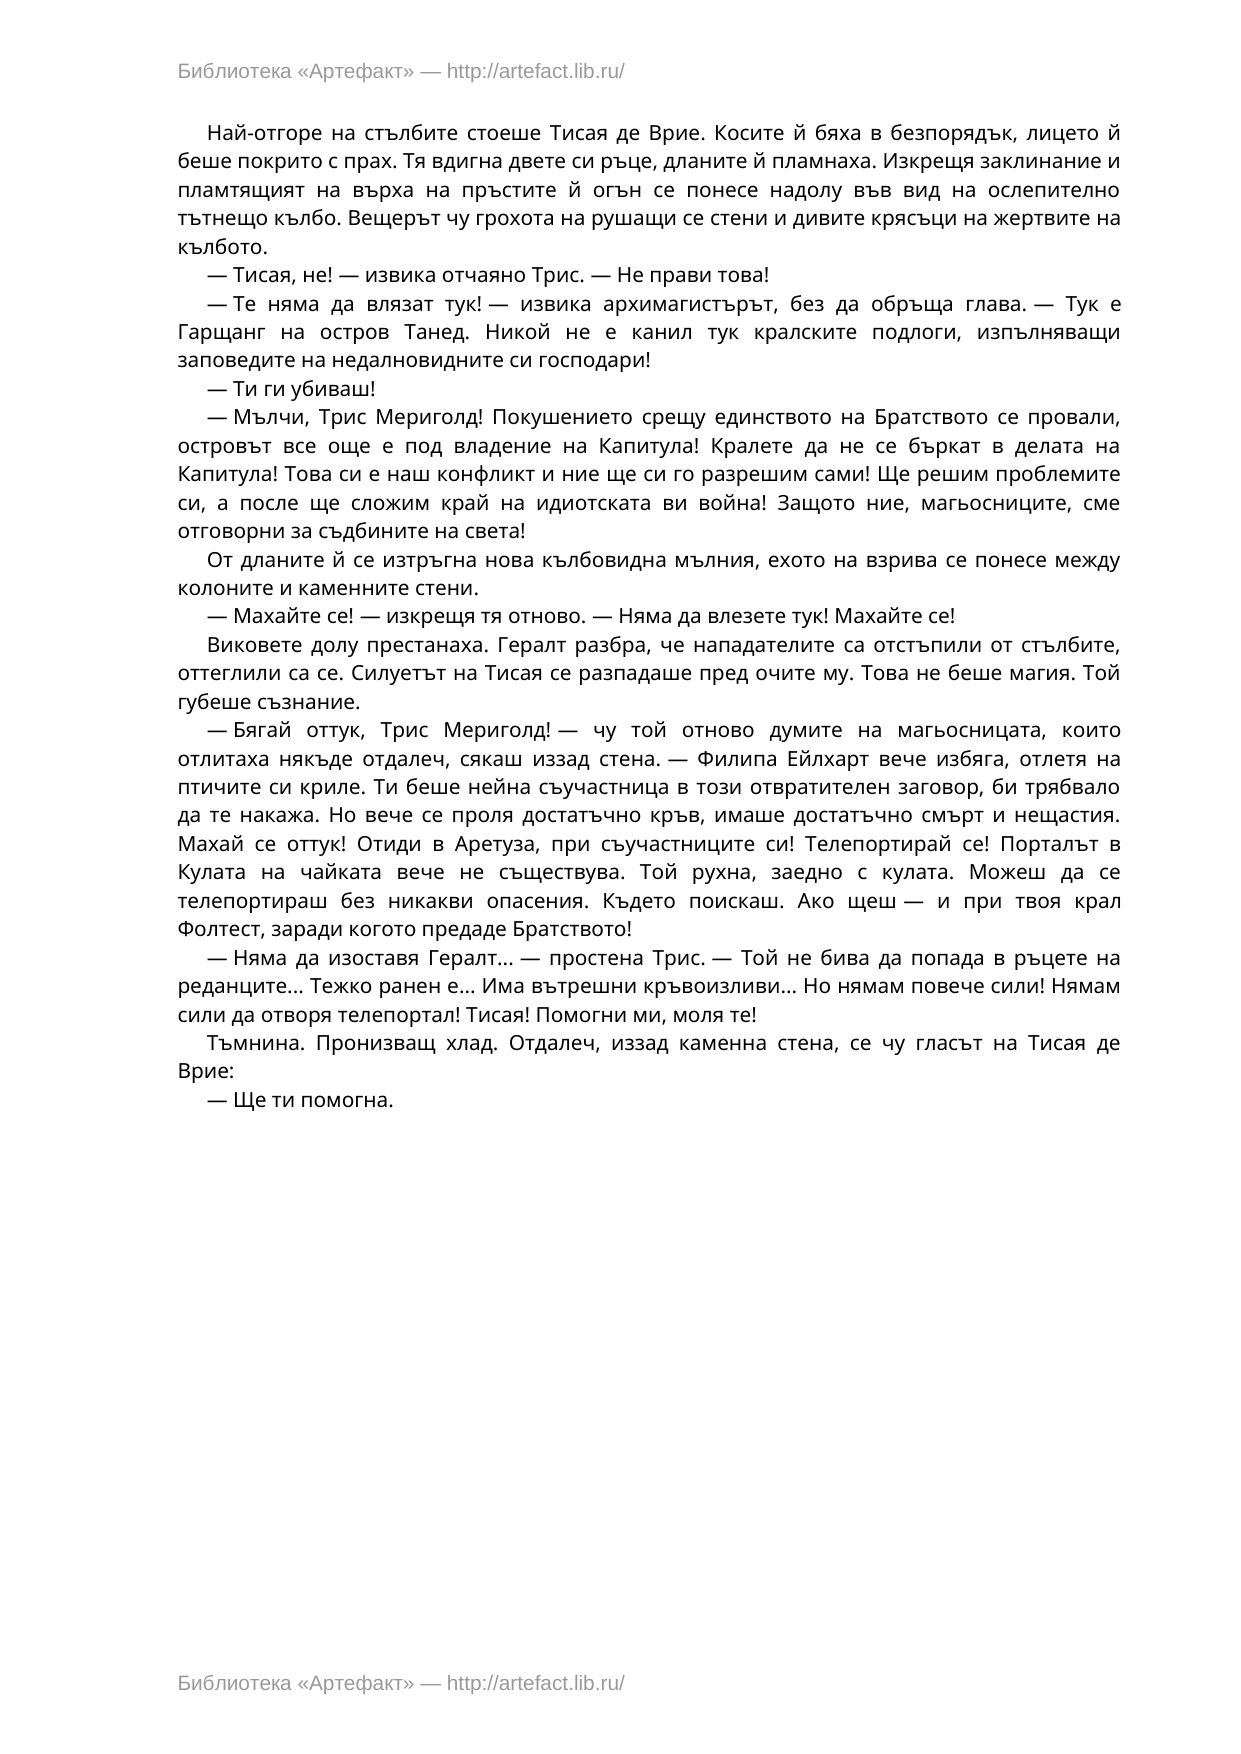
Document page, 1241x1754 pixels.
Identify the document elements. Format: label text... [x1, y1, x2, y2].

text — Няма да изоставя Гералт... — простена Трис. — Той не бива да попада в ръцете на реданците... Тежко ранен е... Има вътрешни кръвоизливи... Но нямам повече сили! Нямам сили да отворя телепортал! Тисая! Помогни ми, моля те! [177, 943, 1122, 1028]
text — Махайте се! — изкрещя тя отново. — Няма да влезете тук! Махайте се! [177, 602, 1122, 630]
text — Бягай оттук, Трис Мериголд! — чу той отново думите на магьосницата, които отлитаха някъде отдалеч, сякаш иззад стена. — Филипа Ейлхарт вече избяга, отлетя на птичите си криле. Ти беше нейна съучастница в този отвратителен заговор, би трябвало да те накажа. Но вече се проля достатъчно кръв, имаше достатъчно смърт и нещастия. Махай се оттук! Отиди в Аретуза, при съучастниците си! Телепортирай се! Порталът в Кулата на чайката вече не съществува. Той рухна, заедно с кулата. Можеш да се телепортираш без никакви опасения. Където поискаш. Ако щеш — и при твоя крал Фолтест, заради когото предаде Братството! [177, 715, 1122, 943]
text — Ще ти помогна. [177, 1085, 1122, 1113]
text — Ти ги убиваш! [177, 374, 1122, 402]
text — Мълчи, Трис Мериголд! Покушението срещу единството на Братството се провали, островът все още е под владение на Капитула! Кралете да не се бъркат в делата на Капитула! Това си е наш конфликт и ние ще си го разрешим сами! Ще решим проблемите си, а после ще сложим край на идиотската ви война! Защото ние, магьосниците, сме отговорни за съдбините на света! [177, 402, 1122, 545]
text Тъмнина. Пронизващ хлад. Отдалеч, иззад каменна стена, се чу гласът на Тисая де Врие: [177, 1028, 1122, 1085]
text Виковете долу престанаха. Гералт разбра, че нападателите са отстъпили от стълбите, оттеглили са се. Силуетът на Тисая се разпадаше пред очите му. Това не беше магия. Той губеше съзнание. [177, 630, 1122, 715]
text — Те няма да влязат тук! — извика архимагистърът, без да обръща глава. — Тук е Гарщанг на остров Танед. Никой не е канил тук кралските подлоги, изпълняващи заповедите на недалновидните си господари! [177, 289, 1122, 374]
text От дланите й се изтръгна нова кълбовидна мълния, ехото на взрива се понесе между колоните и каменните стени. [177, 545, 1122, 602]
text Най-отгоре на стълбите стоеше Тисая де Врие. Косите й бяха в безпорядък, лицето й беше покрито с прах. Тя вдигна двете си ръце, дланите й пламнаха. Изкрещя заклинание и пламтящият на върха на пръстите й огън се понесе надолу във вид на ослепително тътнещо кълбо. Вещерът чу грохота на рушащи се стени и дивите крясъци на жертвите на кълбото. [177, 118, 1122, 260]
text — Тисая, не! — извика отчаяно Трис. — Не прави това! [177, 260, 1122, 289]
